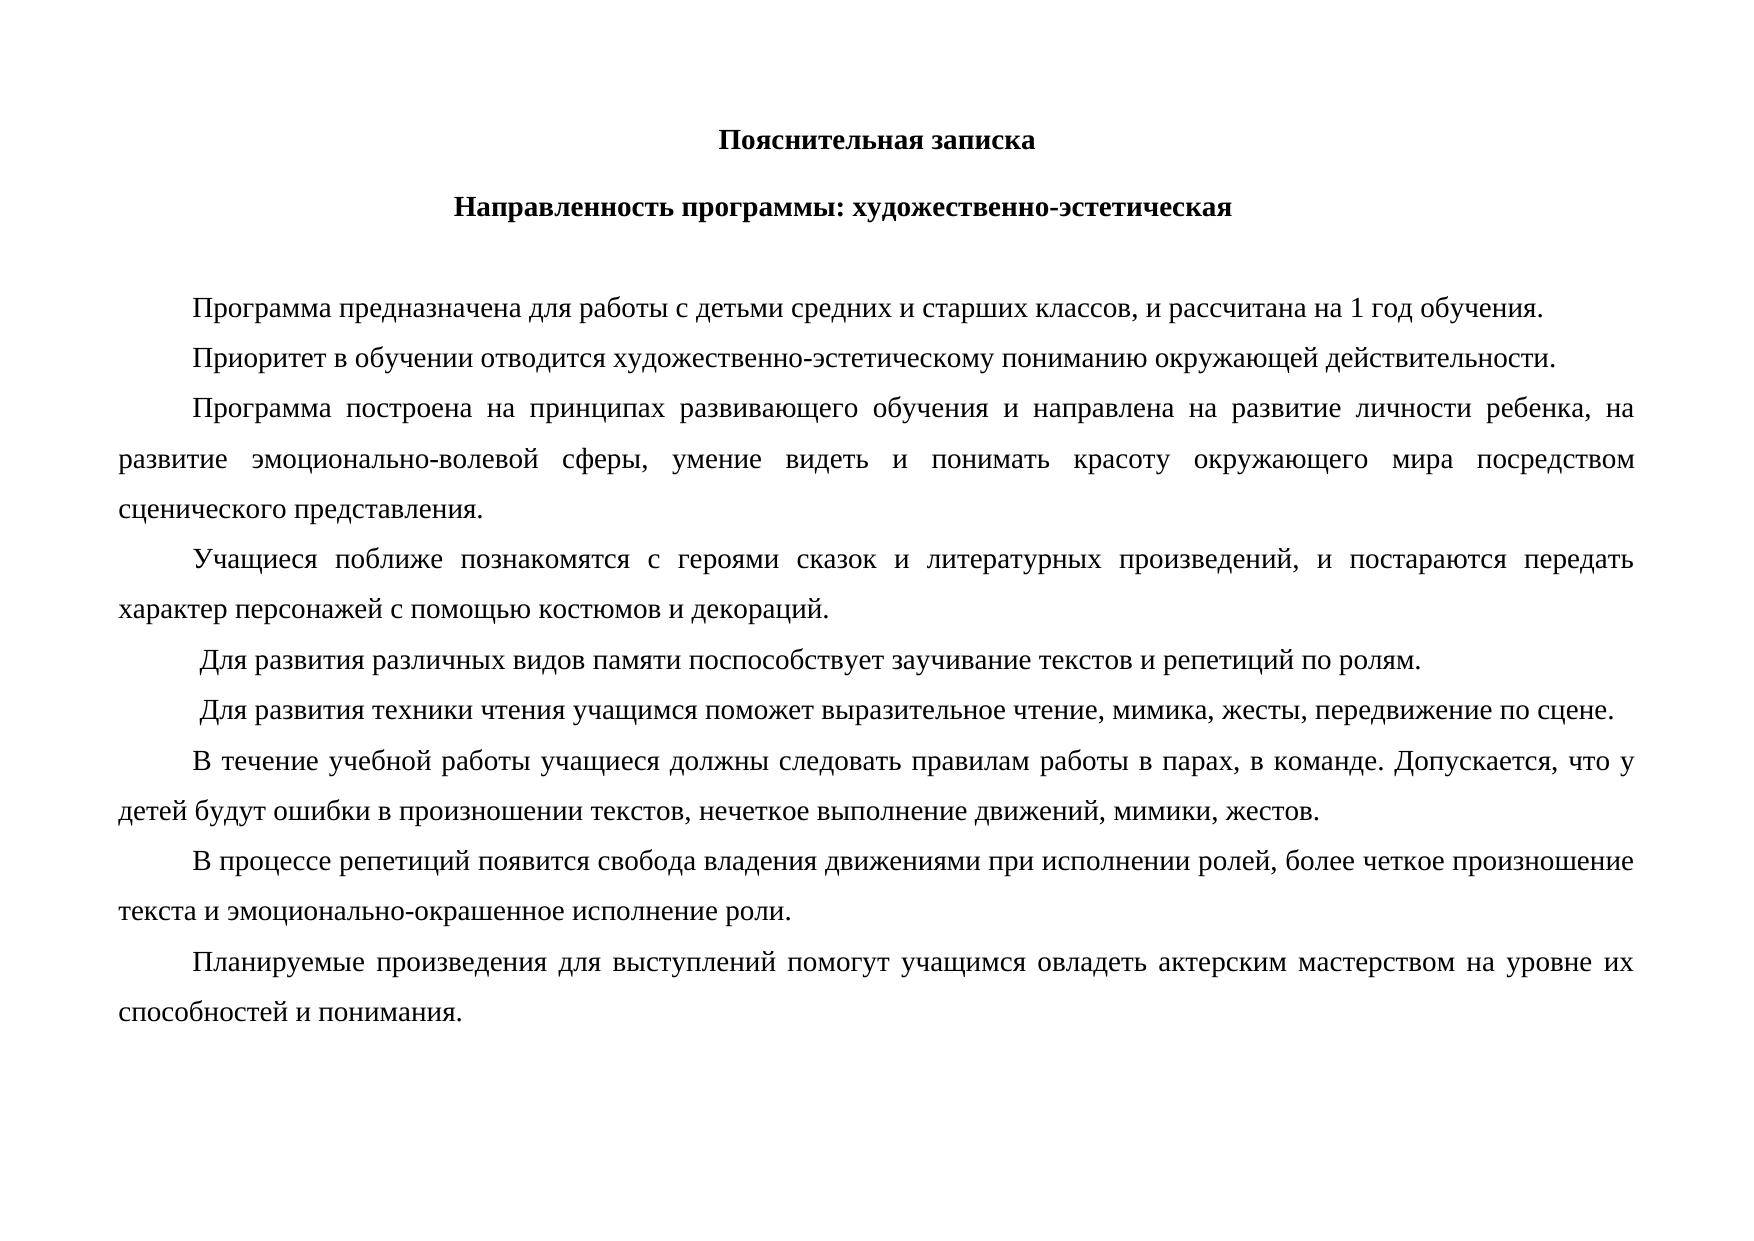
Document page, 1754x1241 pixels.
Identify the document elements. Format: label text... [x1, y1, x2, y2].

text Программа построена на принципах развивающего обучения и направлена на развитие личности ребенка, на развитие эмоционально-волевой сферы, умение видеть и понимать красоту окружающего мира посредством сценического представления. [118, 390, 1636, 524]
text В течение учебной работы учащиеся должны следовать правилам работы в парах, в команде. Допускается, что у детей будут ошибки в произношении текстов, нечеткое выполнение движений, мимики, жестов. [118, 743, 1636, 826]
text Приоритет в обучении отводится художественно-эстетическому пониманию окружающей действительности. [118, 340, 1636, 374]
text Пояснительная записка [118, 122, 1636, 156]
text Для развития техники чтения учащимся поможет выразительное чтение, мимика, жесты, передвижение по сцене. [118, 692, 1636, 726]
text Учащиеся поближе познакомятся с героями сказок и литературных произведений, и постараются передать характер персонажей с помощью костюмов и декораций. [118, 541, 1636, 625]
text Направленность программы: художественно-эстетическая [118, 189, 1636, 223]
text Для развития различных видов памяти поспособствует заучивание текстов и репетиций по ролям. [118, 642, 1636, 676]
text Программа предназначена для работы с детьми средних и старших классов, и рассчитана на 1 год обучения. [118, 290, 1636, 323]
text Планируемые произведения для выступлений помогут учащимся овладеть актерским мастерством на уровне их способностей и понимания. [118, 944, 1636, 1028]
text В процессе репетиций появится свобода владения движениями при исполнении ролей, более четкое произношение текста и эмоционально-окрашенное исполнение роли. [118, 843, 1636, 927]
